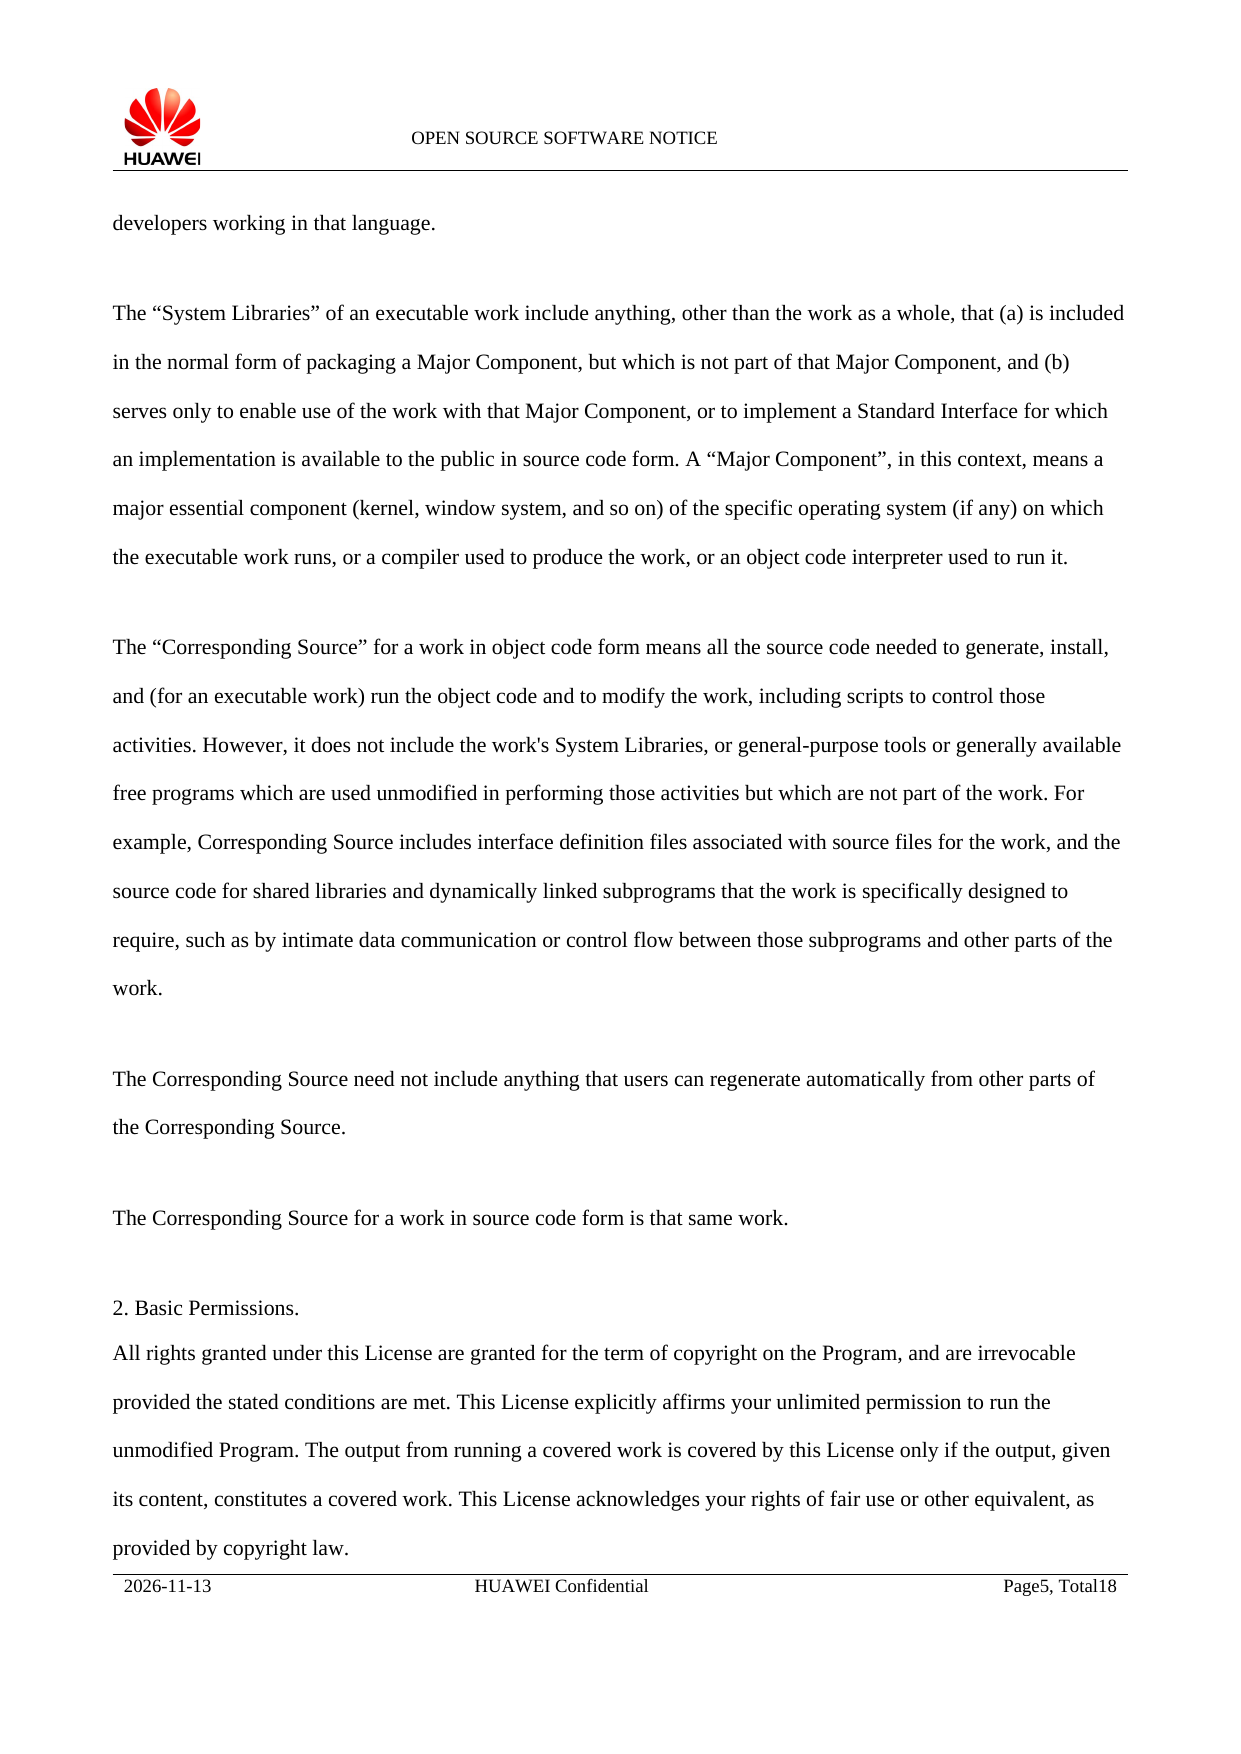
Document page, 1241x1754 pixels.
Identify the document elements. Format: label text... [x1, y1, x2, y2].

text The Corresponding Source for a work in source code form is that same work. [112, 1201, 1128, 1233]
text The “System Libraries” of an executable work include anything, other than the work as a whole, that (a) is included in the normal form of packaging a Major Component, but which is not part of that Major Component, and (b) serves only to enable use of the work with that Major Component, or to implement a Standard Interface for which an implementation is available to the public in source code form. A “Major Component”, in this context, means a major essential component (kernel, window system, and so on) of the specific operating system (if any) on which the executable work runs, or a compiler used to produce the work, or an object code interpreter used to run it. [112, 297, 1128, 573]
text The “Corresponding Source” for a work in object code form means all the source code needed to generate, install, and (for an executable work) run the object code and to modify the work, including scripts to control those activities. However, it does not include the work's System Libraries, or general-purpose tools or generally available free programs which are used unmodified in performing those activities but which are not part of the work. For example, Corresponding Source includes interface definition files associated with source files for the work, and the source code for shared libraries and dynamically linked subprograms that the work is specifically designed to require, such as by intimate data communication or control flow between those subprograms and other parts of the work. [112, 631, 1128, 1004]
picture [124, 88, 201, 165]
text All rights granted under this License are granted for the term of copyright on the Program, and are irrevocable provided the stated conditions are met. This License explicitly affirms your unlimited permission to run the unmodified Program. The output from running a covered work is covered by this License only if the output, given its content, constitutes a covered work. This License acknowledges your rights of fair use or other equivalent, as provided by copyright law. [112, 1336, 1128, 1564]
text 2. Basic Permissions. [112, 1291, 1128, 1324]
text The Corresponding Source need not include anything that users can regenerate automatically from other parts of the Corresponding Source. [112, 1062, 1128, 1143]
